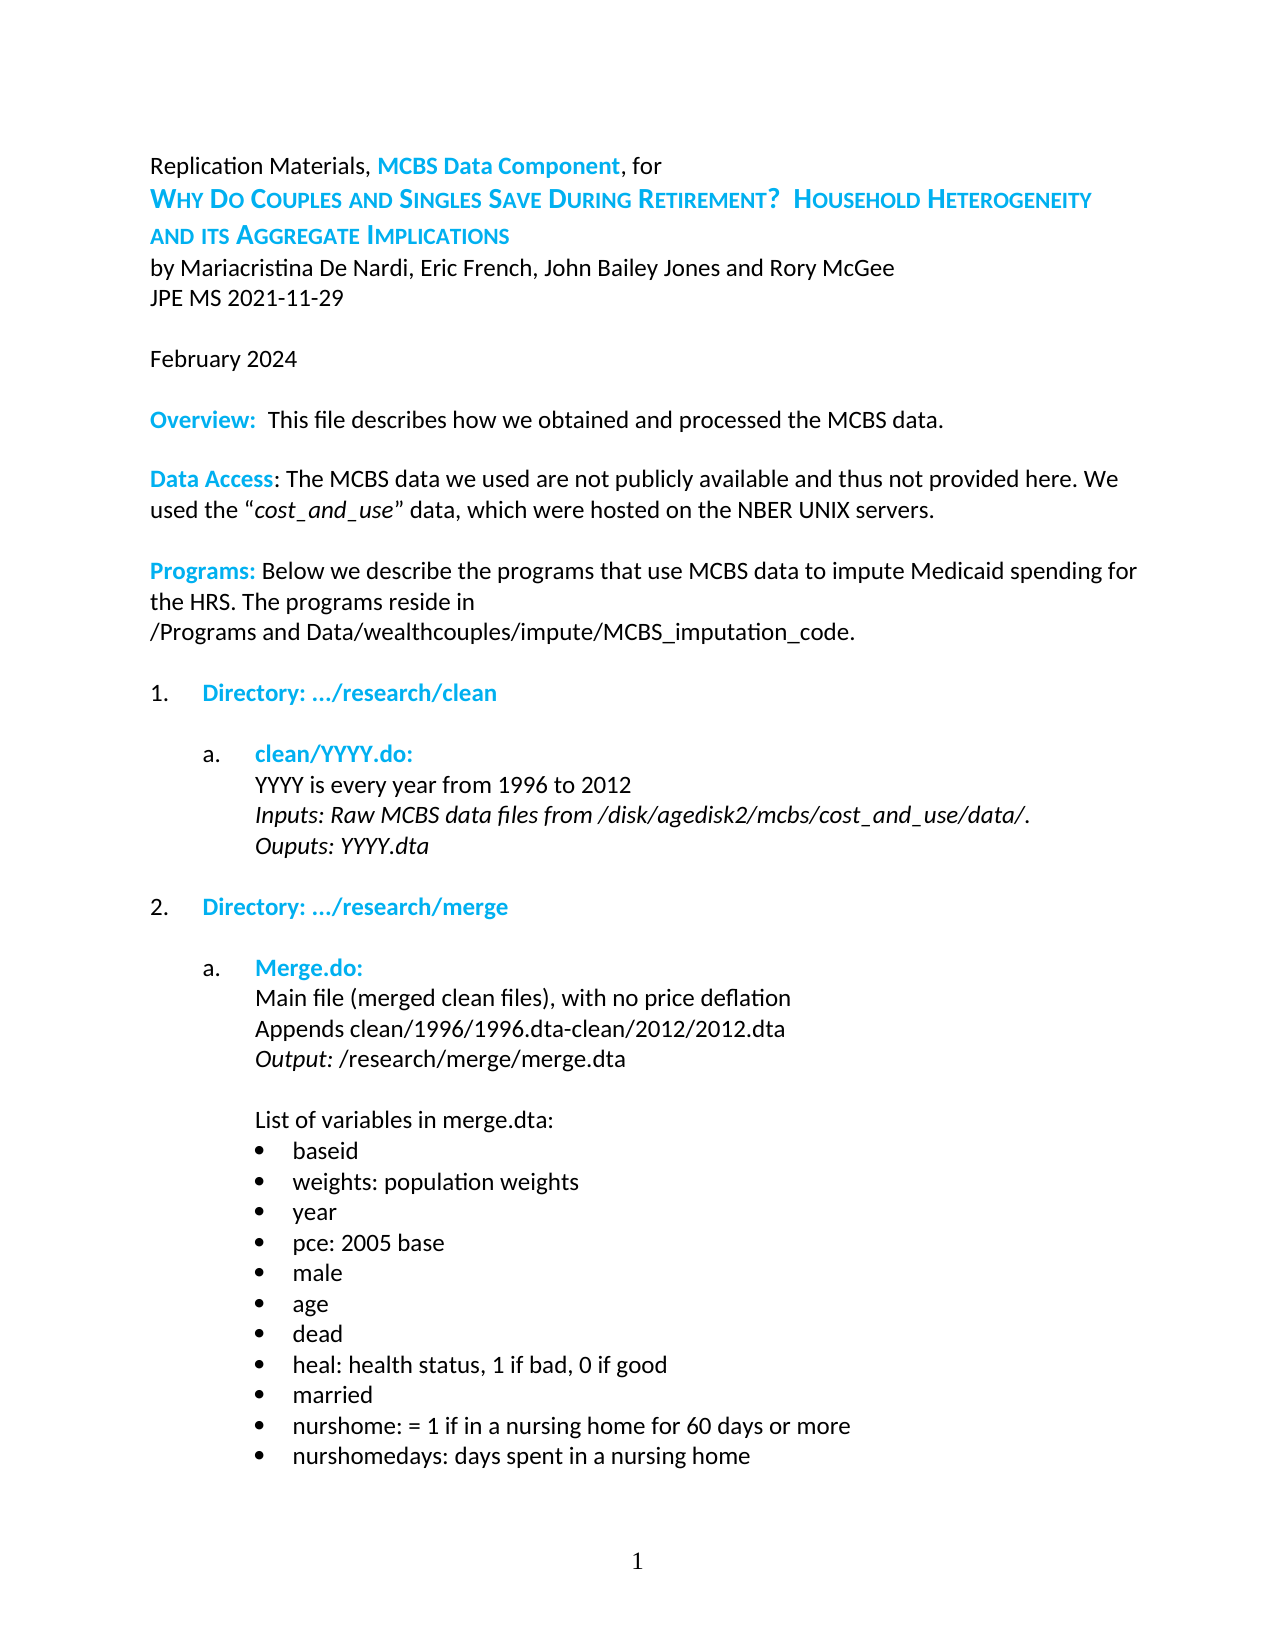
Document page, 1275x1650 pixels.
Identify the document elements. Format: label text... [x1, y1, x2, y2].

text Inputs: Raw MCBS data files from /disk/agedisk2/mcbs/cost_and_use/data/. [255, 799, 1125, 830]
text February 2024 [150, 343, 1125, 374]
list year [255, 1196, 1125, 1227]
text JPE MS 2021-11-29 [150, 282, 1125, 313]
list Main file (merged clean files), with no price deflation [255, 982, 1125, 1013]
text Replication Materials, MCBS Data Component, for [150, 150, 1125, 181]
text /Programs and Data/wealthcouples/impute/MCBS_imputation_code. [150, 616, 1170, 647]
list age [255, 1288, 1125, 1318]
list Directory: .../research/clean [150, 677, 1125, 708]
text Programs: Below we describe the programs that use MCBS data to impute Medicaid spending for the HRS. The programs reside in [150, 555, 1170, 616]
list Directory: .../research/merge [150, 891, 1125, 921]
text Appends clean/1996/1996.dta-clean/2012/2012.dta [255, 1013, 1125, 1043]
list married [255, 1379, 1125, 1410]
list weights: population weights [255, 1166, 1125, 1196]
list clean/YYYY.do: [202, 738, 1125, 769]
list male [255, 1257, 1125, 1288]
text Why Do Couples and Singles Save During Retirement? Household Heterogeneity and its Aggregate Implications [150, 181, 1125, 252]
list Merge.do: [202, 952, 1125, 982]
text Output: /research/merge/merge.dta [255, 1043, 1125, 1074]
text Overview: This file describes how we obtained and processed the MCBS data. [150, 404, 1125, 435]
text YYYY is every year from 1996 to 2012 [255, 769, 1125, 799]
list nurshomedays: days spent in a nursing home [255, 1440, 1125, 1471]
list pce: 2005 base [255, 1227, 1125, 1257]
text List of variables in merge.dta: [255, 1104, 1125, 1135]
text by Mariacristina De Nardi, Eric French, John Bailey Jones and Rory McGee [150, 252, 1125, 282]
list nurshome: = 1 if in a nursing home for 60 days or more [255, 1410, 1125, 1440]
list heal: health status, 1 if bad, 0 if good [255, 1349, 1125, 1379]
text Data Access: The MCBS data we used are not publicly available and thus not provided here. We used the “cost_and_use” data, which were hosted on the NBER UNIX servers. [150, 464, 1125, 525]
list dead [255, 1318, 1125, 1349]
list baseid [255, 1135, 1125, 1166]
text Ouputs: YYYY.dta [255, 830, 1125, 860]
